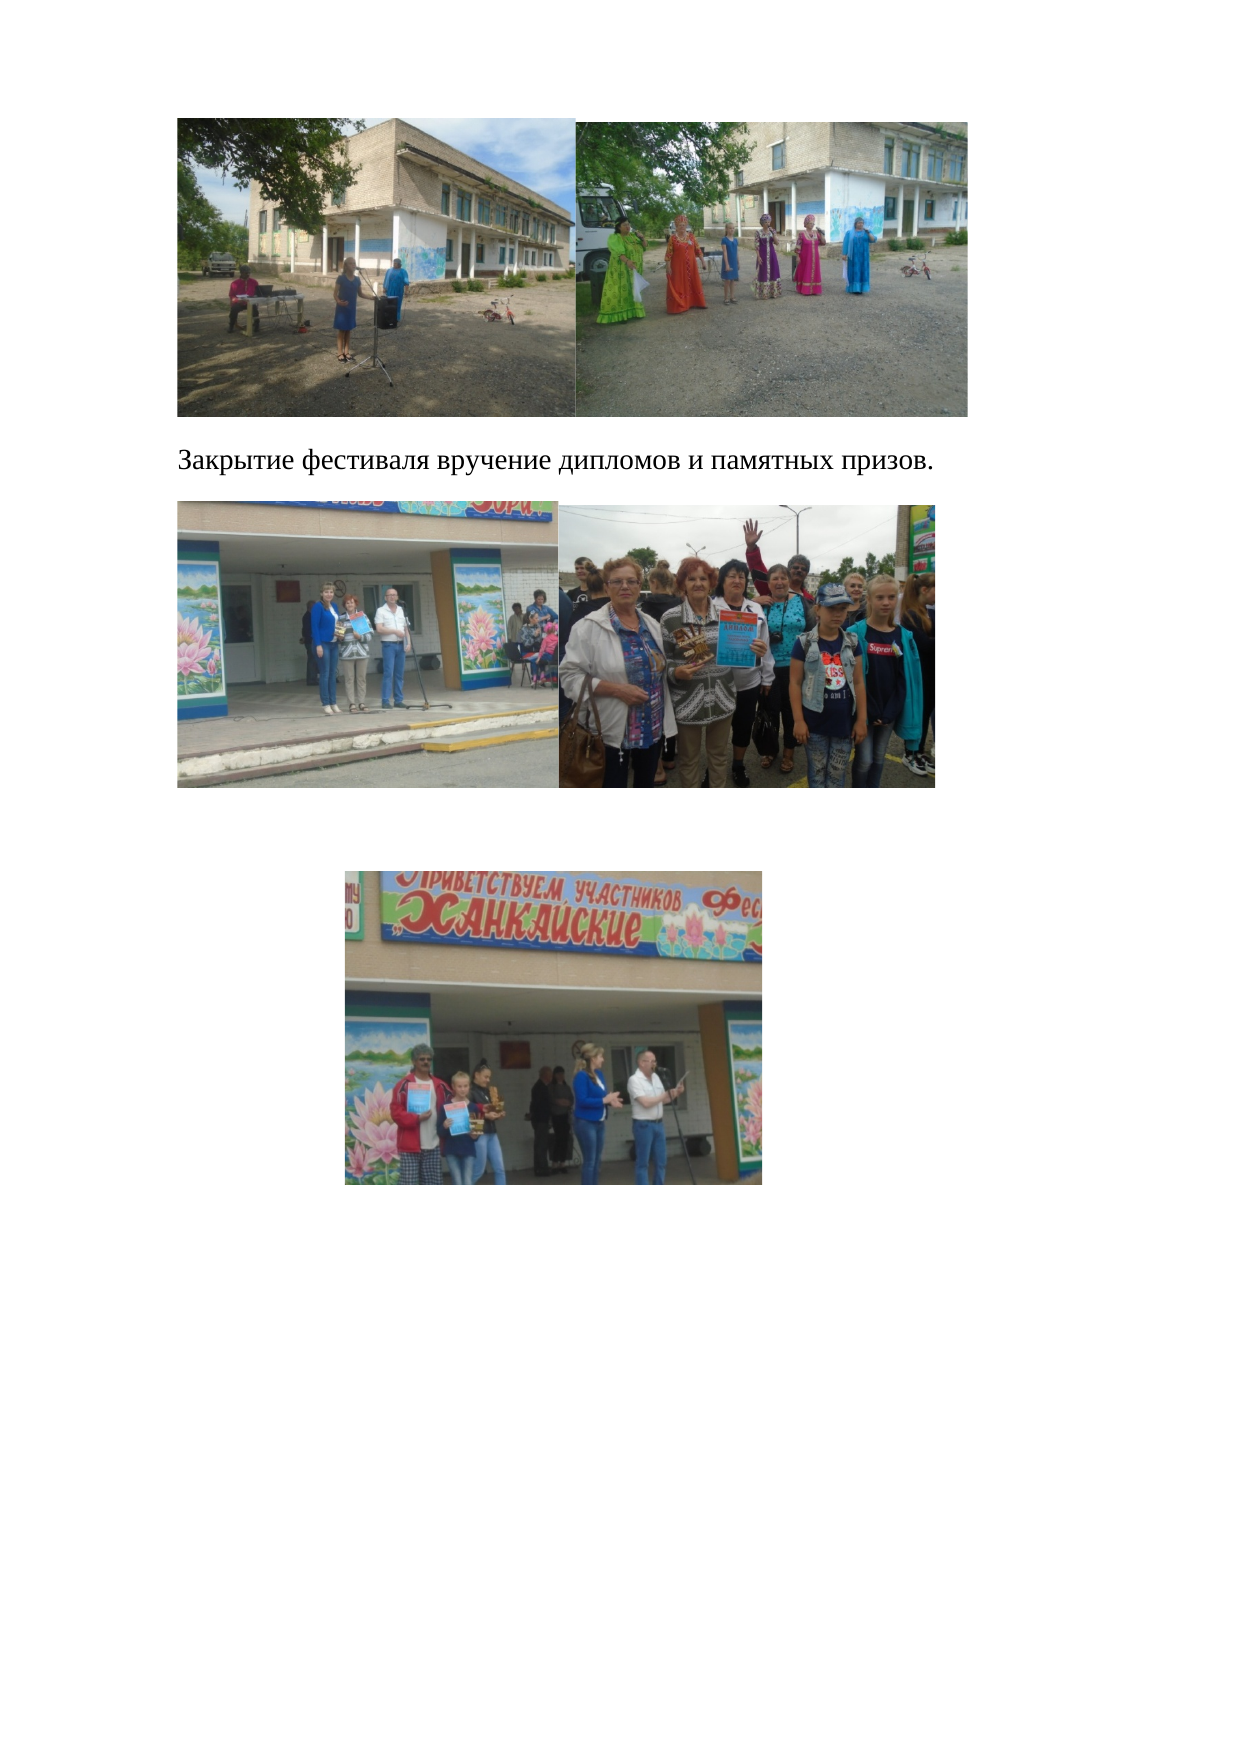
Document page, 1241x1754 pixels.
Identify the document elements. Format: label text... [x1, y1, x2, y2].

picture [344, 871, 763, 1185]
text Закрытие фестиваля вручение дипломов и памятных призов. [177, 442, 1152, 476]
picture [177, 118, 968, 417]
picture [177, 501, 936, 788]
